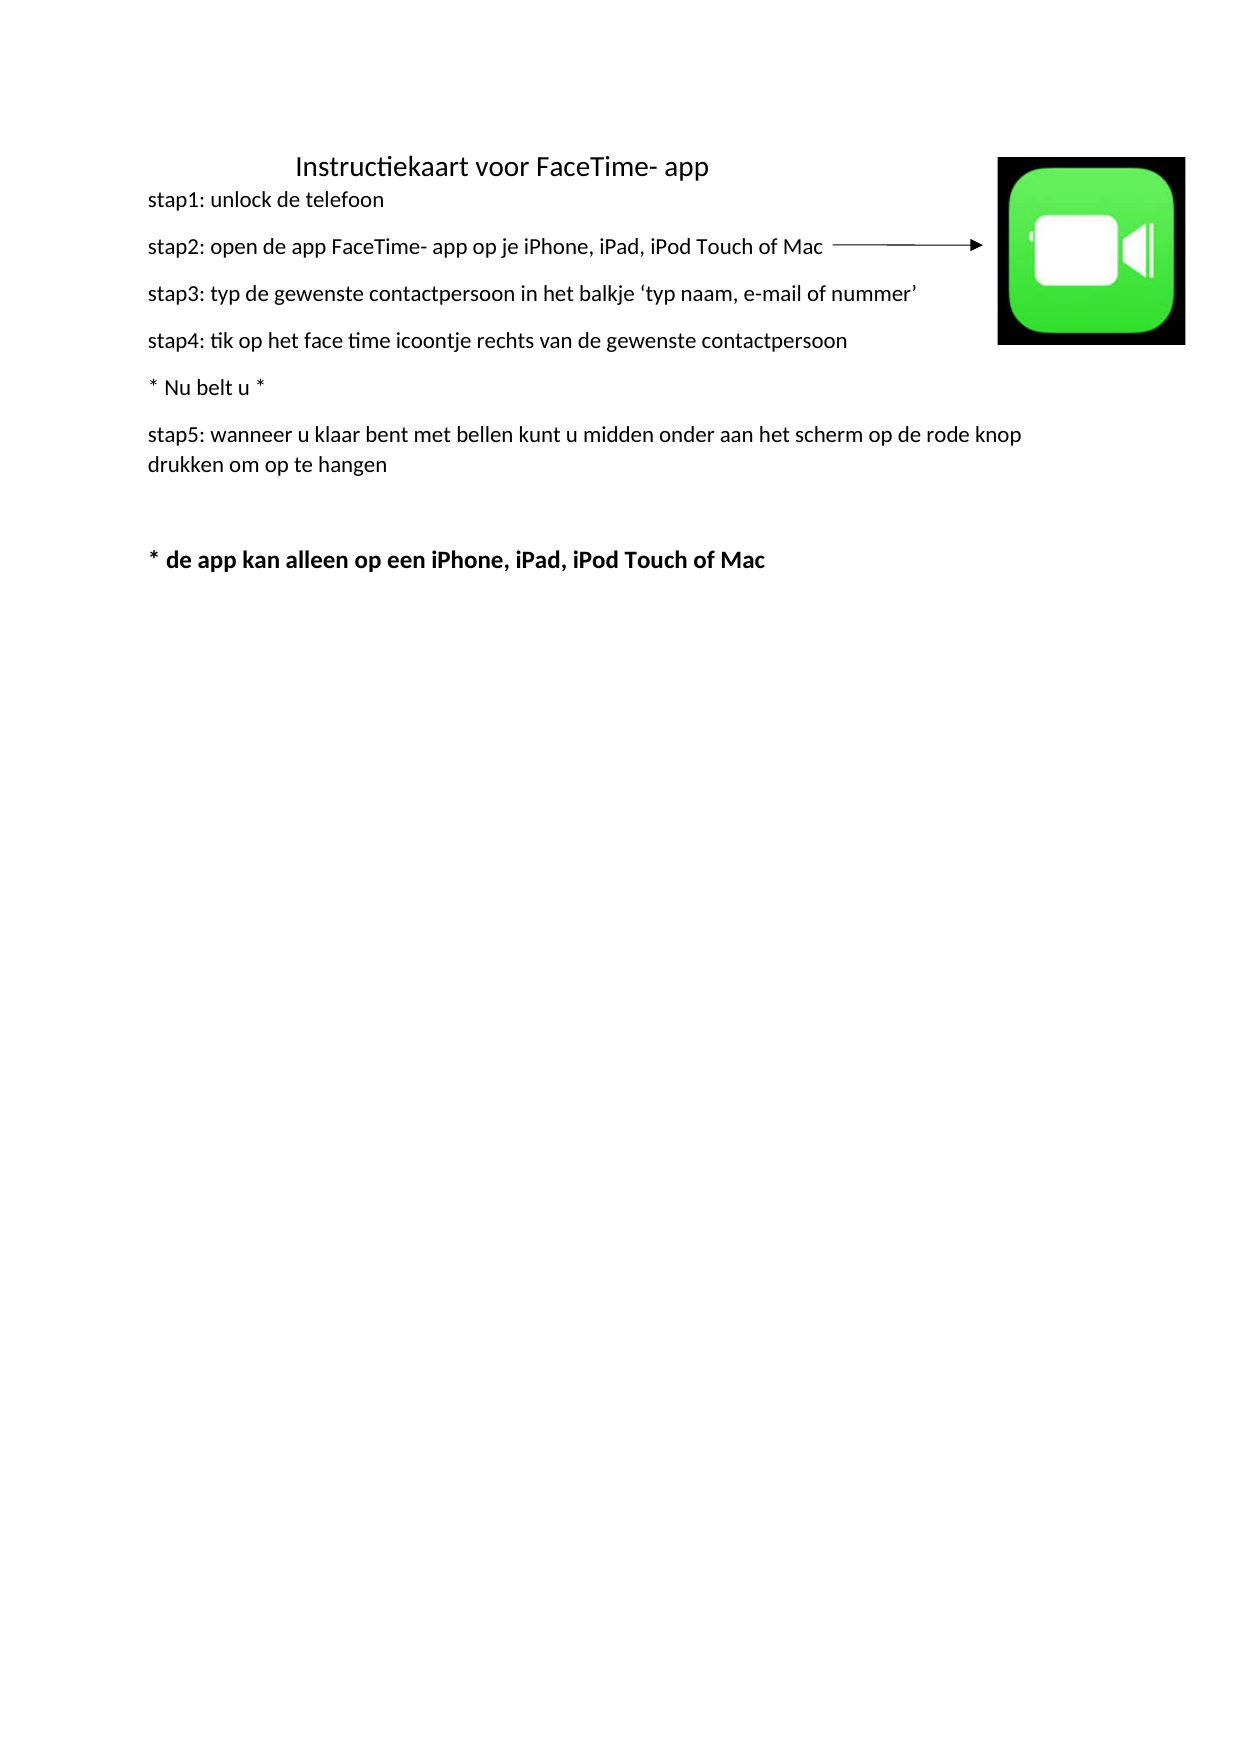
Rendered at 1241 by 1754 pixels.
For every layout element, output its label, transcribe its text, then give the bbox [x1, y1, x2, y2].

picture [997, 157, 1186, 345]
text stap5: wanneer u klaar bent met bellen kunt u midden onder aan het scherm op de rode knop drukken om op te hangen [148, 420, 1093, 478]
text * Nu belt u * [148, 373, 1093, 401]
text stap3: typ de gewenste contactpersoon in het balkje ‘typ naam, e-mail of nummer’ [148, 279, 997, 307]
text Instructiekaart voor FaceTime- app stap1: unlock de telefoon [148, 148, 1093, 213]
text stap2: open de app FaceTime- app op je iPhone, iPad, iPod Touch of Mac [148, 232, 997, 260]
text * de app kan alleen op een iPhone, iPad, iPod Touch of Mac [148, 544, 1093, 574]
text stap4: tik op het face time icoontje rechts van de gewenste contactpersoon [148, 326, 1093, 354]
